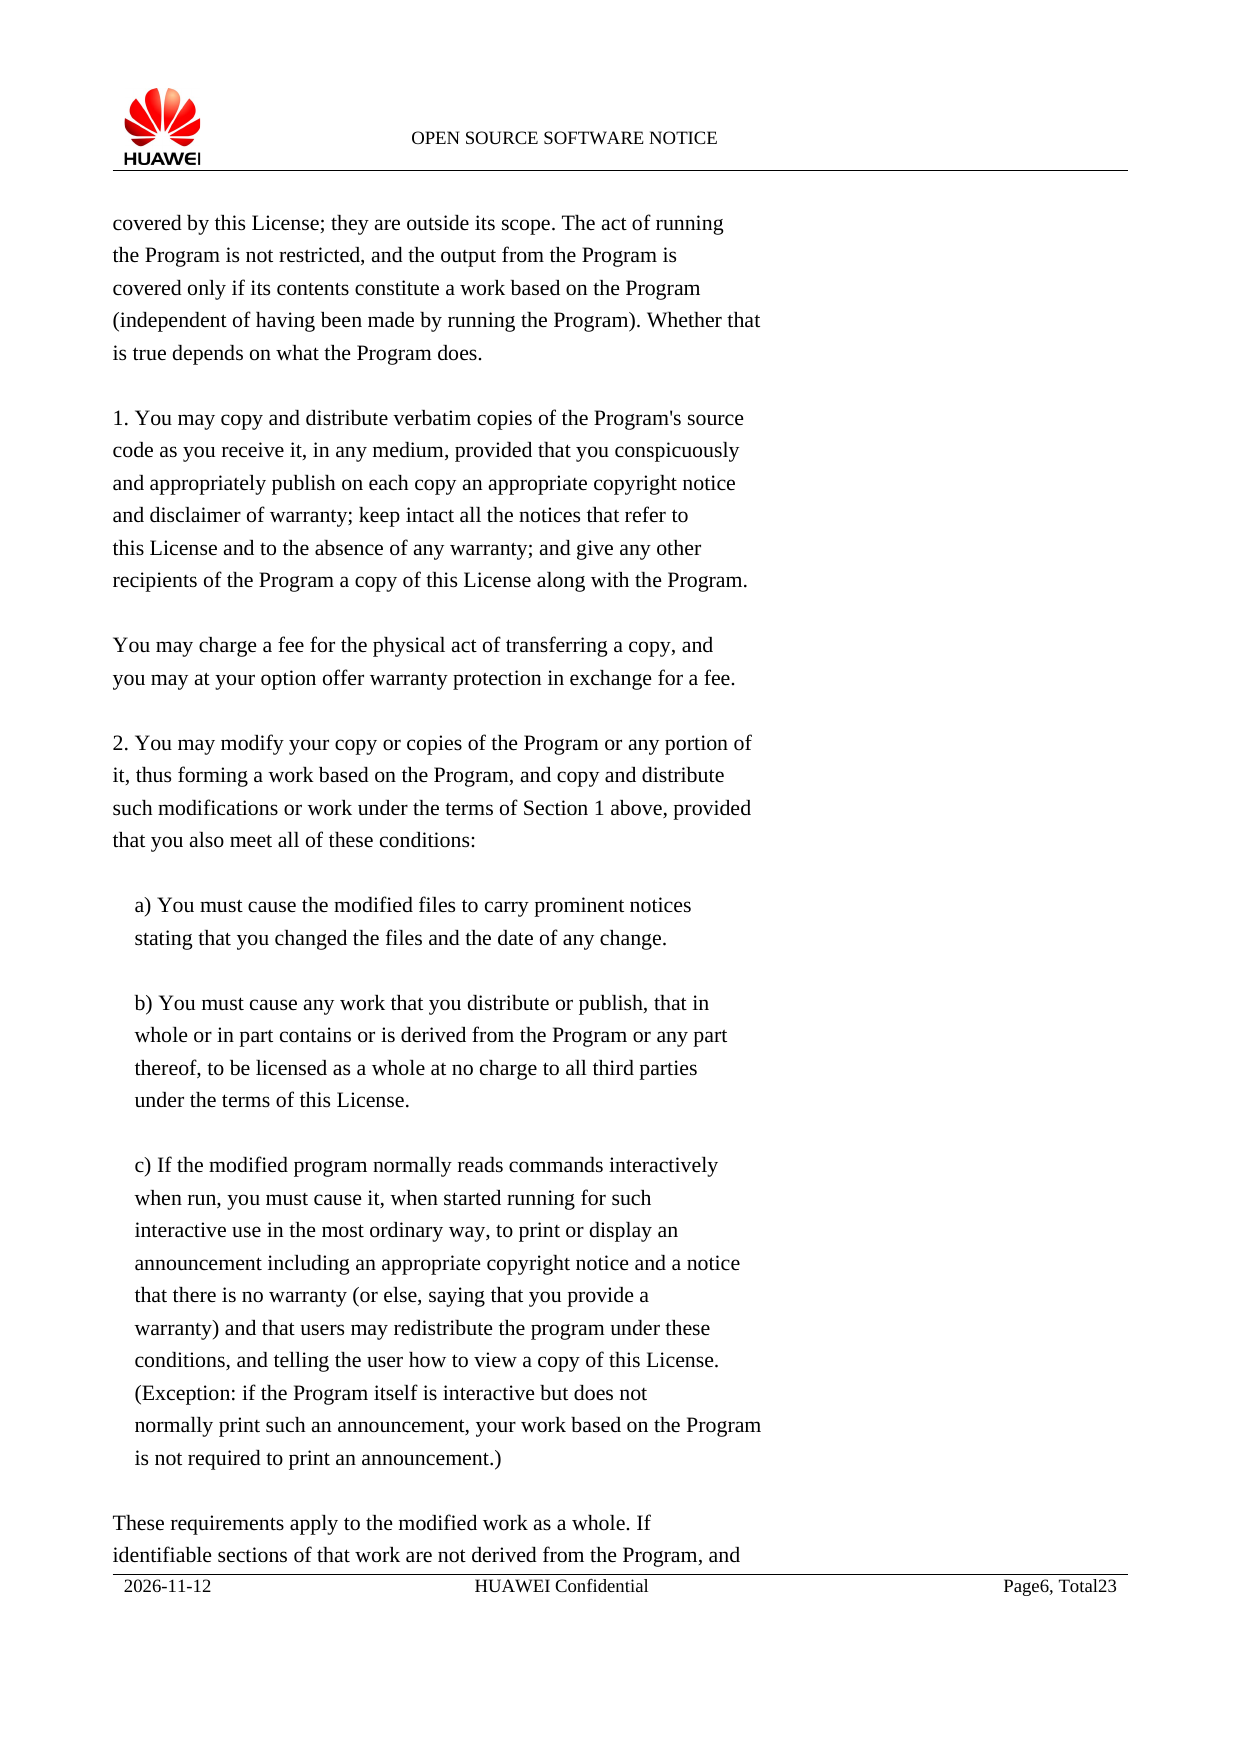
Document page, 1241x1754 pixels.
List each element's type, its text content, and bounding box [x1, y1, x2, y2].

picture [124, 88, 201, 165]
